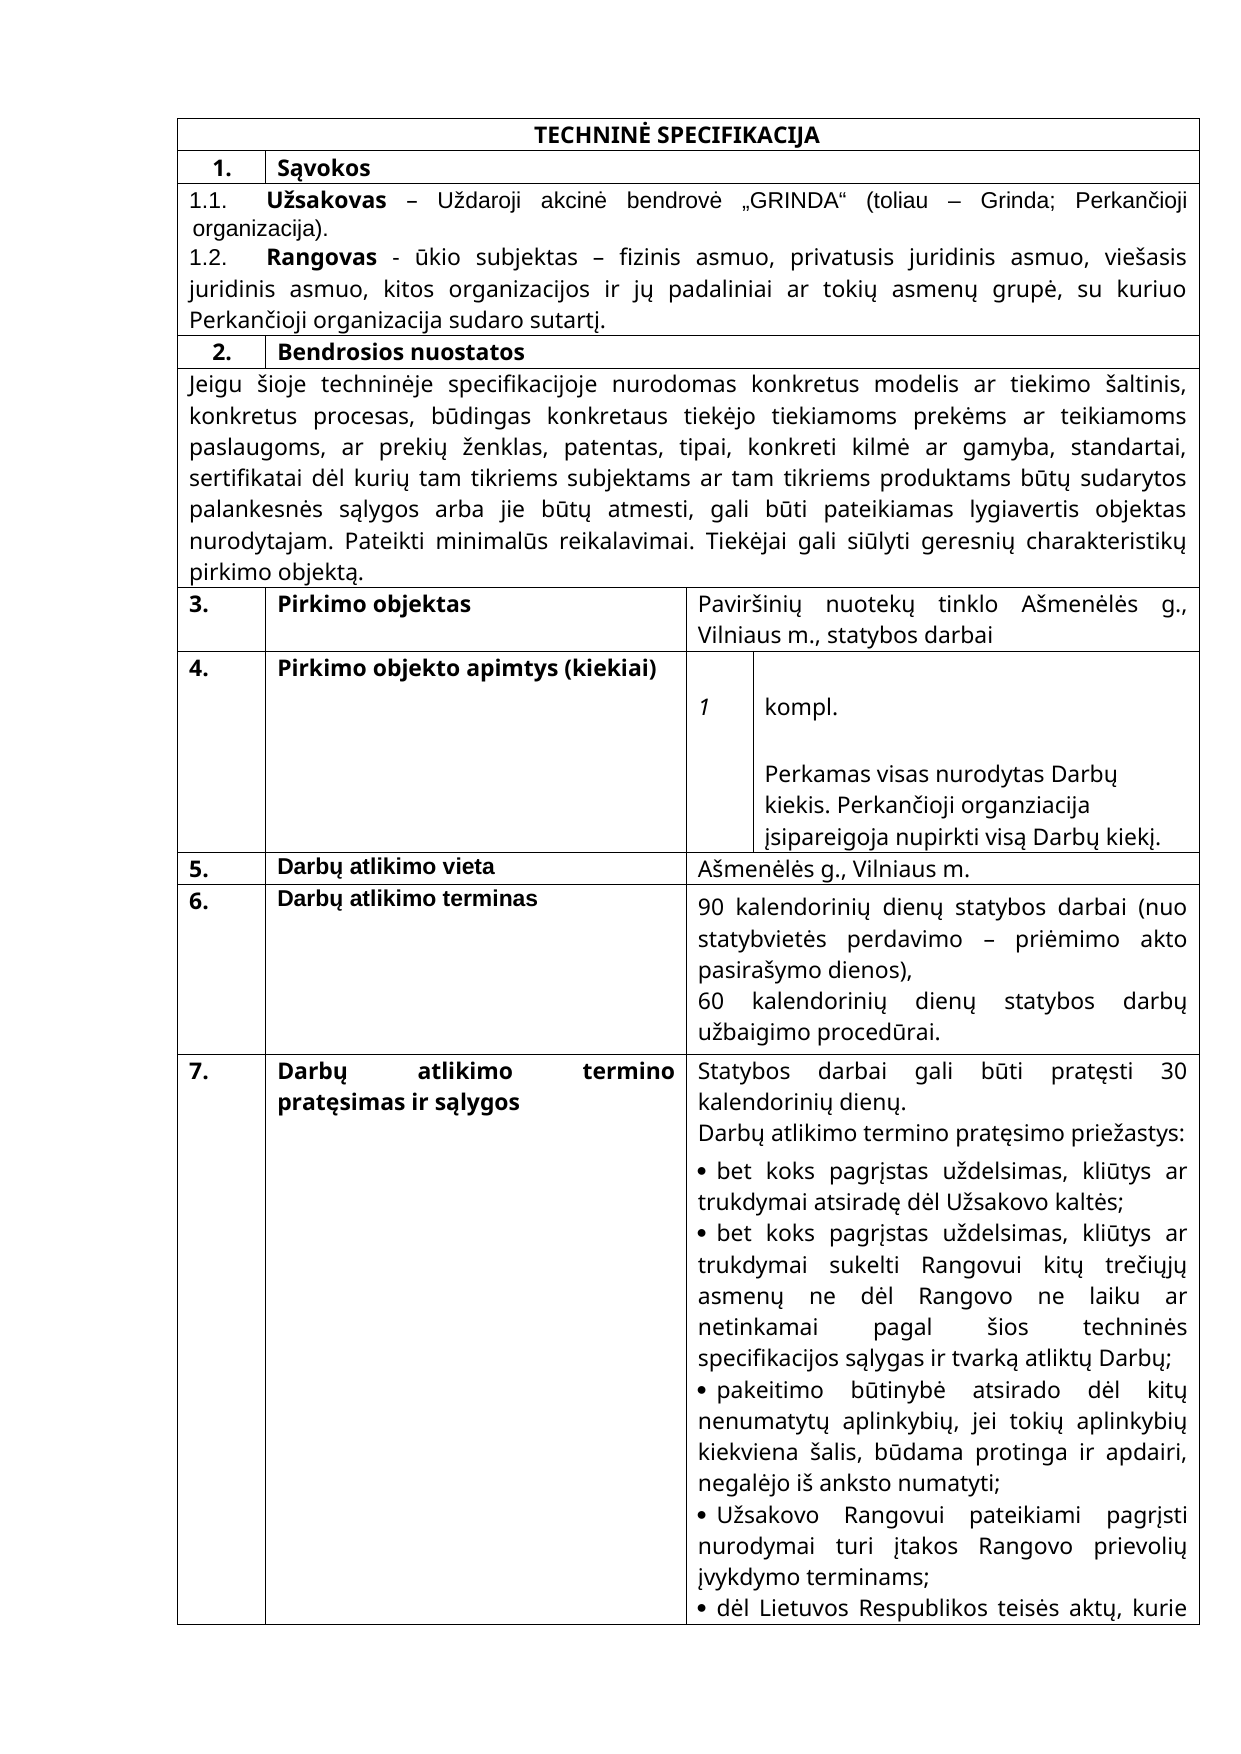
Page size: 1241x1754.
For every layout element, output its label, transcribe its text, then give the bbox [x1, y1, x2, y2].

table_cell Ašmenėlės g., Vilniaus m. [687, 853, 1199, 884]
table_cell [687, 1055, 1199, 1624]
table_cell 5. [178, 853, 265, 884]
table_cell 1. [178, 151, 265, 183]
table_cell Pirkimo objektas [266, 588, 686, 651]
table_cell Darbų atlikimo vieta [266, 853, 686, 884]
table_cell 6. [178, 885, 265, 1054]
table_cell Pirkimo objekto apimtys (kiekiai) [266, 652, 686, 852]
table_cell Jeigu šioje techninėje specifikacijoje nurodomas konkretus modelis ar tiekimo šaltinis, konkretus procesas, būdingas konkretaus tiekėjo tiekiamoms prekėms ar teikiamoms paslaugoms, ar prekių ženklas, patentas, tipai, konkreti kilmė ar gamyba, standartai, sertifikatai dėl kurių tam tikriems subjektams ar tam tikriems produktams būtų sudarytos palankesnės sąlygos arba jie būtų atmesti, gali būti pateikiamas lygiavertis objektas nurodytajam. Pateikti minimalūs reikalavimai. Tiekėjai gali siūlyti geresnių charakteristikų pirkimo objektą. [178, 369, 1199, 587]
table_cell Bendrosios nuostatos [266, 336, 1199, 367]
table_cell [266, 1055, 686, 1624]
table_cell [754, 652, 1199, 852]
table_cell 4. [178, 652, 265, 852]
table_header TECHNINĖ SPECIFIKACIJA [178, 119, 1199, 150]
table_cell 7. [178, 1055, 265, 1624]
table_cell Užsakovas – Uždaroji akcinė bendrovė „GRINDA“ (toliau – Grinda; Perkančioji organizacija). Rangovas - ūkio subjektas – fizinis asmuo, privatusis juridinis asmuo, viešasis juridinis asmuo, kitos organizacijos ir jų padaliniai ar tokių asmenų grupė, su kuriuo Perkančioji organizacija sudaro sutartį. [178, 184, 1199, 335]
table_cell 3. [178, 588, 265, 651]
table_cell Sąvokos [266, 151, 1199, 183]
table_cell Darbų atlikimo terminas [266, 885, 686, 1054]
table_cell 2. [178, 336, 265, 367]
table_cell Paviršinių nuotekų tinklo Ašmenėlės g., Vilniaus m., statybos darbai [687, 588, 1199, 651]
table_cell 1 [687, 652, 753, 852]
table_cell 90 kalendorinių dienų statybos darbai (nuo statybvietės perdavimo – priėmimo akto pasirašymo dienos), 60 kalendorinių dienų statybos darbų užbaigimo procedūrai. [687, 885, 1199, 1054]
